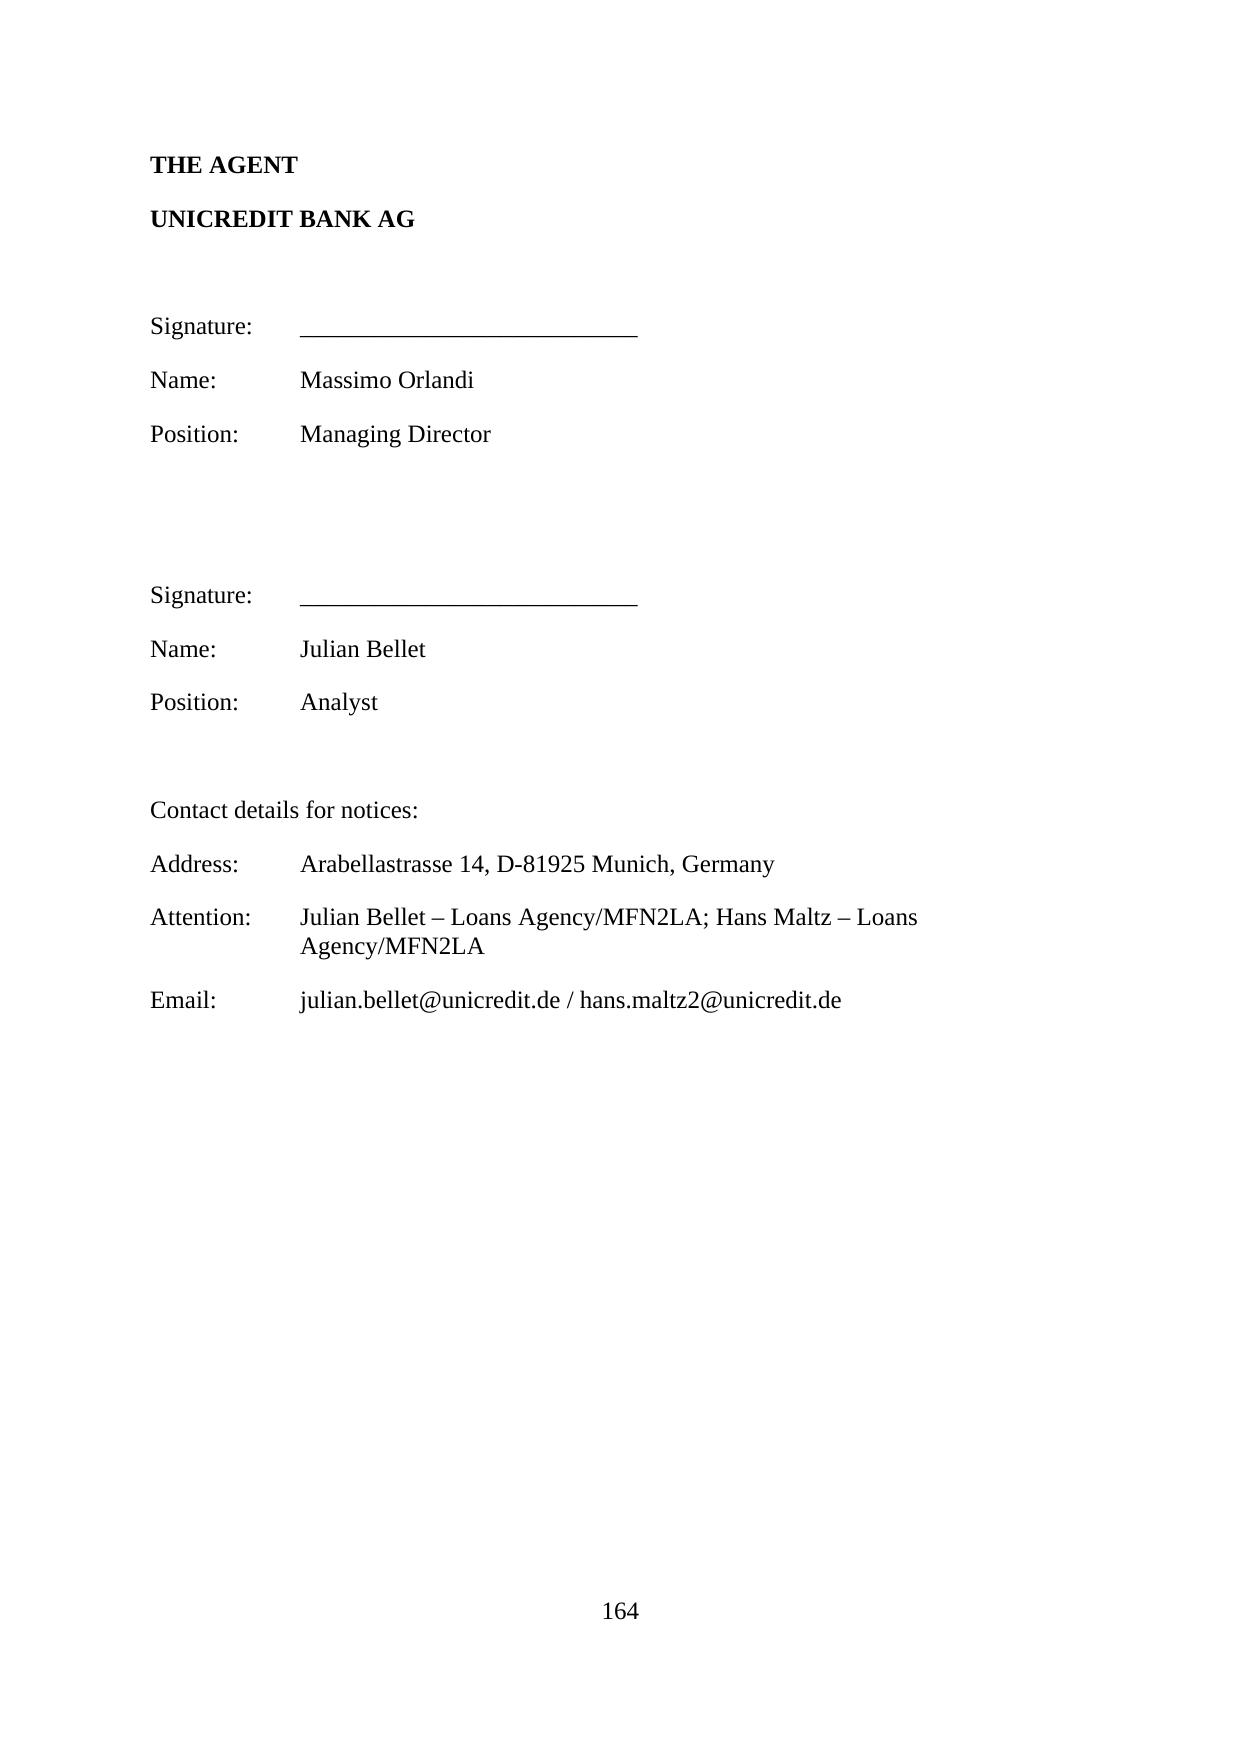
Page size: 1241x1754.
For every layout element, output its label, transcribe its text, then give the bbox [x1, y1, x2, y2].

text Name: Julian Bellet [150, 634, 1090, 662]
text Address: Arabellastrasse 14, D-81925 Munich, Germany [150, 849, 1090, 877]
text Attention: Julian Bellet – Loans Agency/MFN2LA; Hans Maltz – Loans Agency/MFN2LA [150, 902, 1090, 960]
text THE AGENT [150, 150, 1090, 179]
text Position: Managing Director [150, 419, 1090, 447]
text UNICREDIT BANK AG [150, 204, 1090, 232]
text Name: Massimo Orlandi [150, 365, 1090, 394]
text Email: julian.bellet@unicredit.de / hans.maltz2@unicredit.de [150, 985, 1090, 1014]
text Position: Analyst [150, 687, 1090, 716]
text Contact details for notices: [150, 795, 1090, 824]
text Signature: ___________________________ [150, 311, 1090, 340]
text Signature: ___________________________ [150, 580, 1090, 609]
